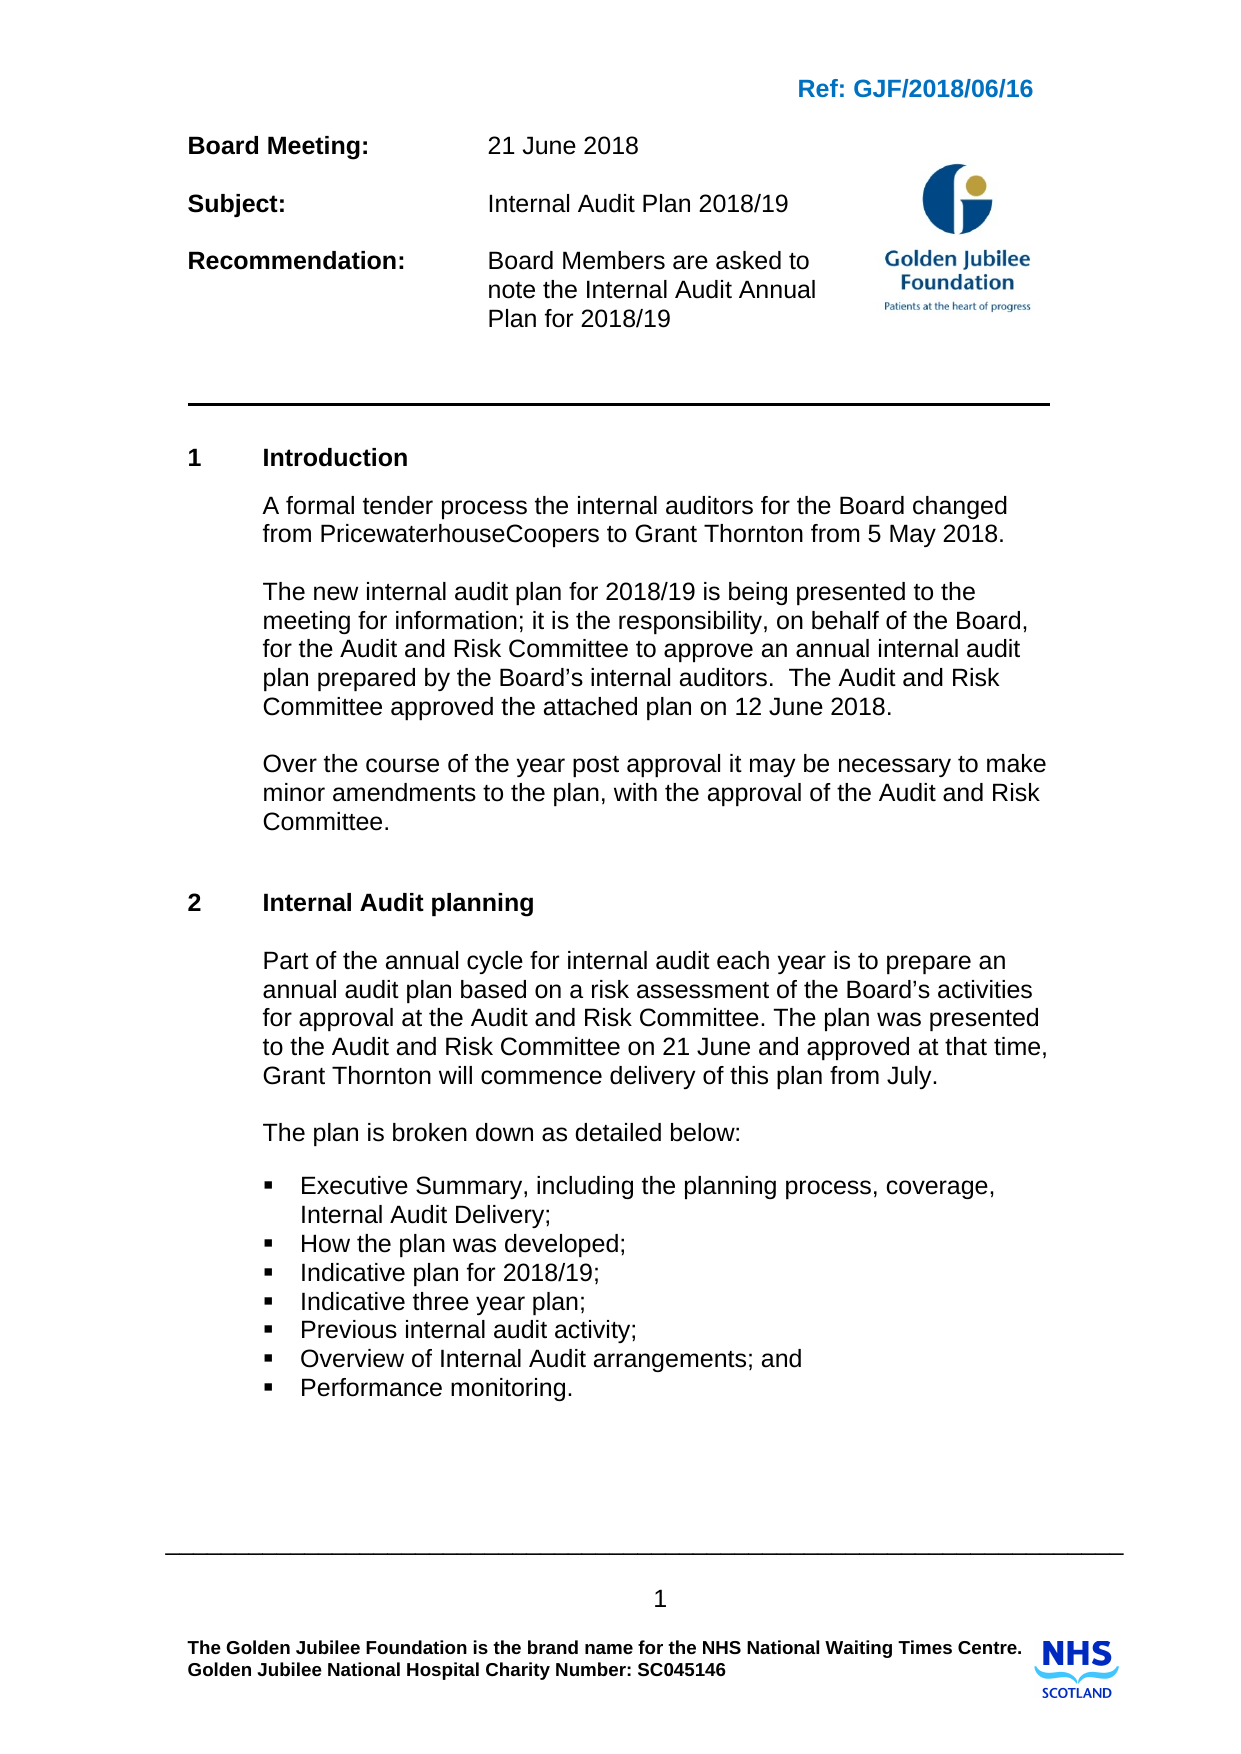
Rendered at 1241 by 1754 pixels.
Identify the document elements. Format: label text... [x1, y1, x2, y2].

list Performance monitoring. [262, 1373, 1053, 1402]
picture [1034, 1641, 1119, 1698]
list Previous internal audit activity; [262, 1315, 1053, 1344]
list Overview of Internal Audit arrangements; and [262, 1344, 1053, 1373]
text Recommendation: Board Members are asked to note the Internal Audit Annual Plan for 2018/19 [187, 246, 843, 333]
text Subject: Internal Audit Plan 2018/19 [187, 189, 843, 218]
subtitle Board Meeting: 21 June 2018 [187, 131, 843, 189]
text The new internal audit plan for 2018/19 is being presented to the meeting for information; it is the responsibility, on behalf of the Board, for the Audit and Risk Committee to approve an annual internal audit plan prepared by the Board’s internal auditors. The Audit and Risk Committee approved the attached plan on 12 June 2018. [262, 577, 1053, 721]
text The plan is broken down as detailed below: [262, 1118, 1053, 1147]
subtitle Ref: GJF/2018/06/16 [187, 74, 1034, 103]
text Over the course of the year post approval it may be necessary to make minor amendments to the plan, with the approval of the Audit and Risk Committee. [262, 749, 1053, 836]
text A formal tender process the internal auditors for the Board changed from PricewaterhouseCoopers to Grant Thornton from 5 May 2018. [262, 491, 1053, 548]
text Part of the annual cycle for internal audit each year is to prepare an annual audit plan based on a risk assessment of the Board’s activities for approval at the Audit and Risk Committee. The plan was presented to the Audit and Risk Committee on 21 June and approved at that time, Grant Thornton will commence delivery of this plan from July. [262, 946, 1053, 1090]
list How the plan was developed; [262, 1229, 1053, 1258]
list Executive Summary, including the planning process, coverage, Internal Audit Delivery; [262, 1171, 1053, 1229]
subtitle Internal Audit planning [187, 888, 1053, 917]
picture [843, 127, 1072, 356]
subtitle Introduction [187, 443, 1053, 472]
list Indicative three year plan; [262, 1286, 1053, 1315]
list Indicative plan for 2018/19; [262, 1258, 1053, 1286]
